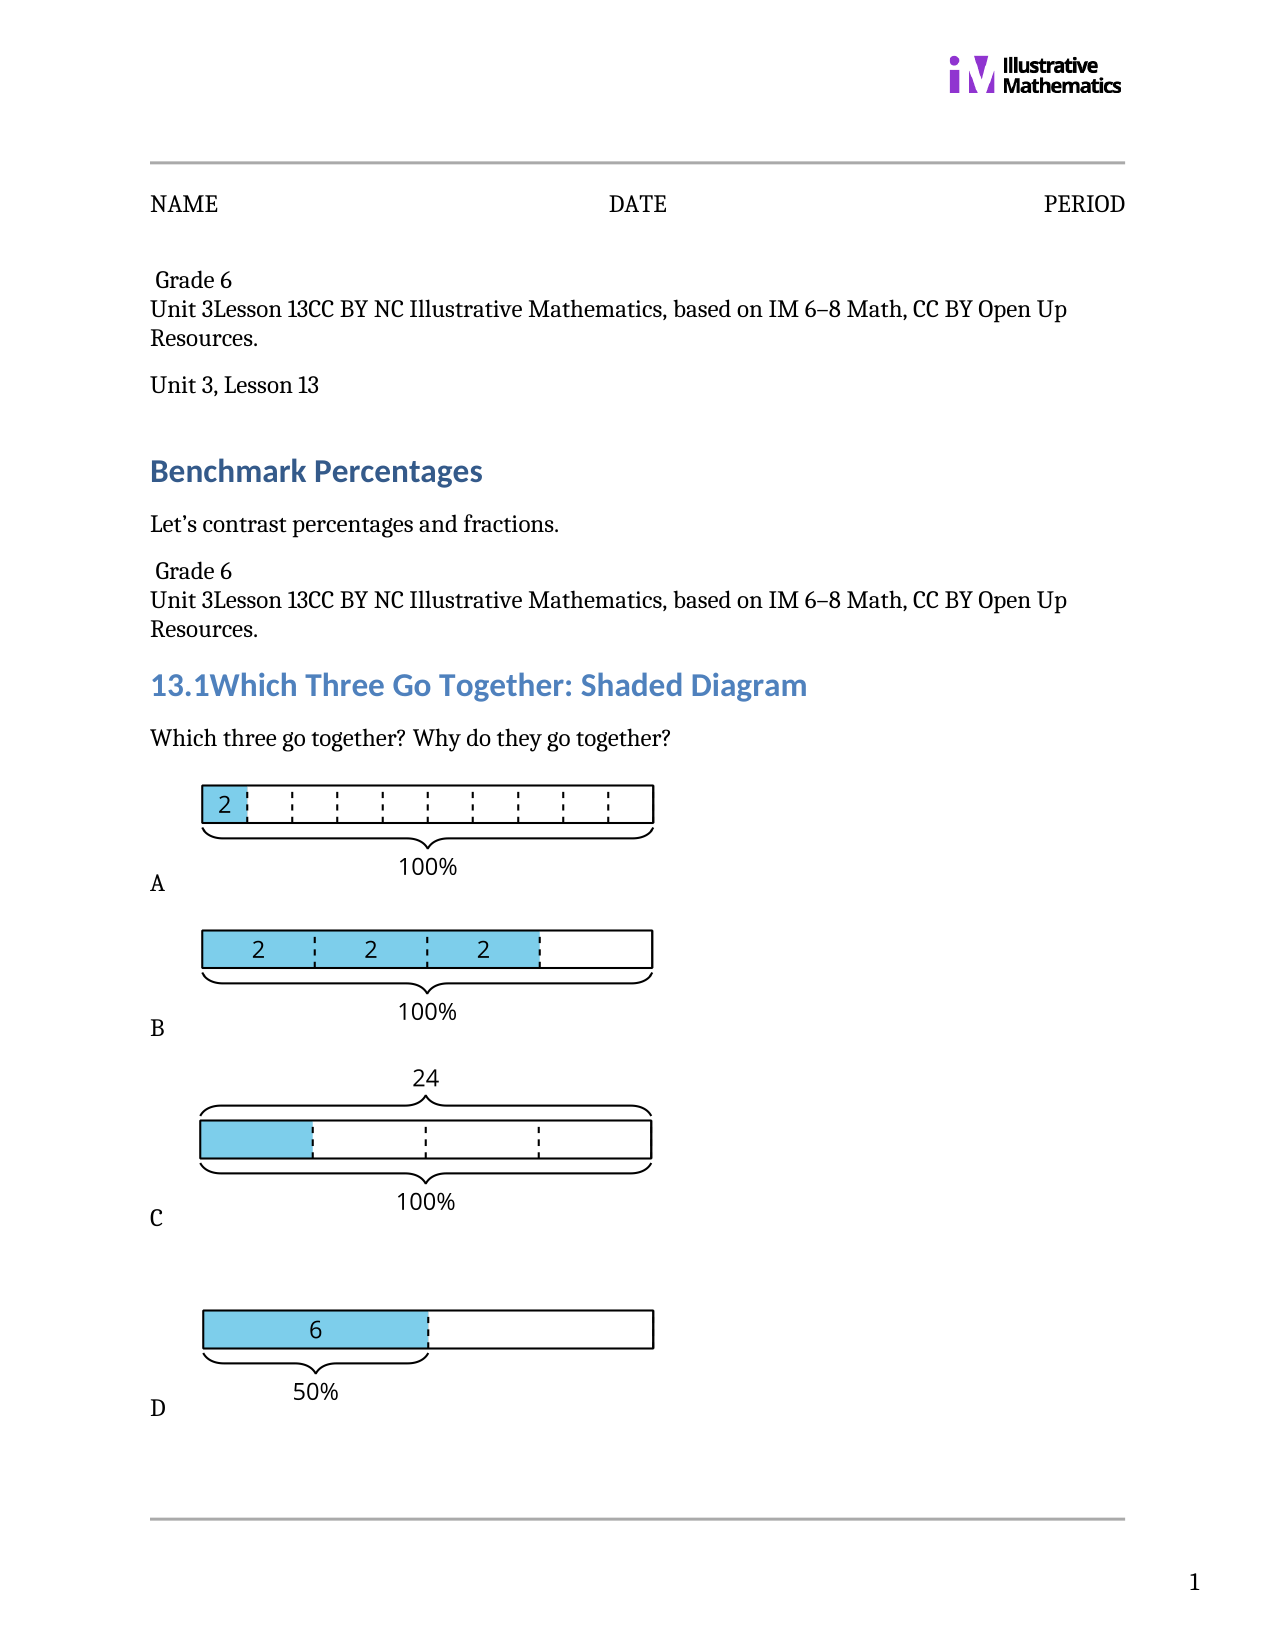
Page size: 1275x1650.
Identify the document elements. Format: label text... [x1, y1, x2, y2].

picture [184, 1251, 672, 1416]
picture [183, 771, 672, 891]
subtitle Benchmark Percentages [150, 450, 1125, 491]
picture [183, 916, 671, 1036]
text Which three go together? Why do they go together? [150, 723, 1125, 752]
text Let’s contrast percentages and fractions. [150, 509, 1125, 538]
text Unit 3, Lesson 13 [150, 371, 1125, 400]
subtitle 13.1Which Three Go Together: Shaded Diagram [150, 664, 1125, 705]
picture [181, 1061, 670, 1226]
text Grade 6 Unit 3Lesson 13CC BY NC Illustrative Mathematics, based on IM 6–8 Math, CC BY Open Up Resources. [150, 266, 1125, 352]
picture [949, 55, 1121, 93]
text Grade 6 Unit 3Lesson 13CC BY NC Illustrative Mathematics, based on IM 6–8 Math, CC BY Open Up Resources. [150, 557, 1125, 643]
